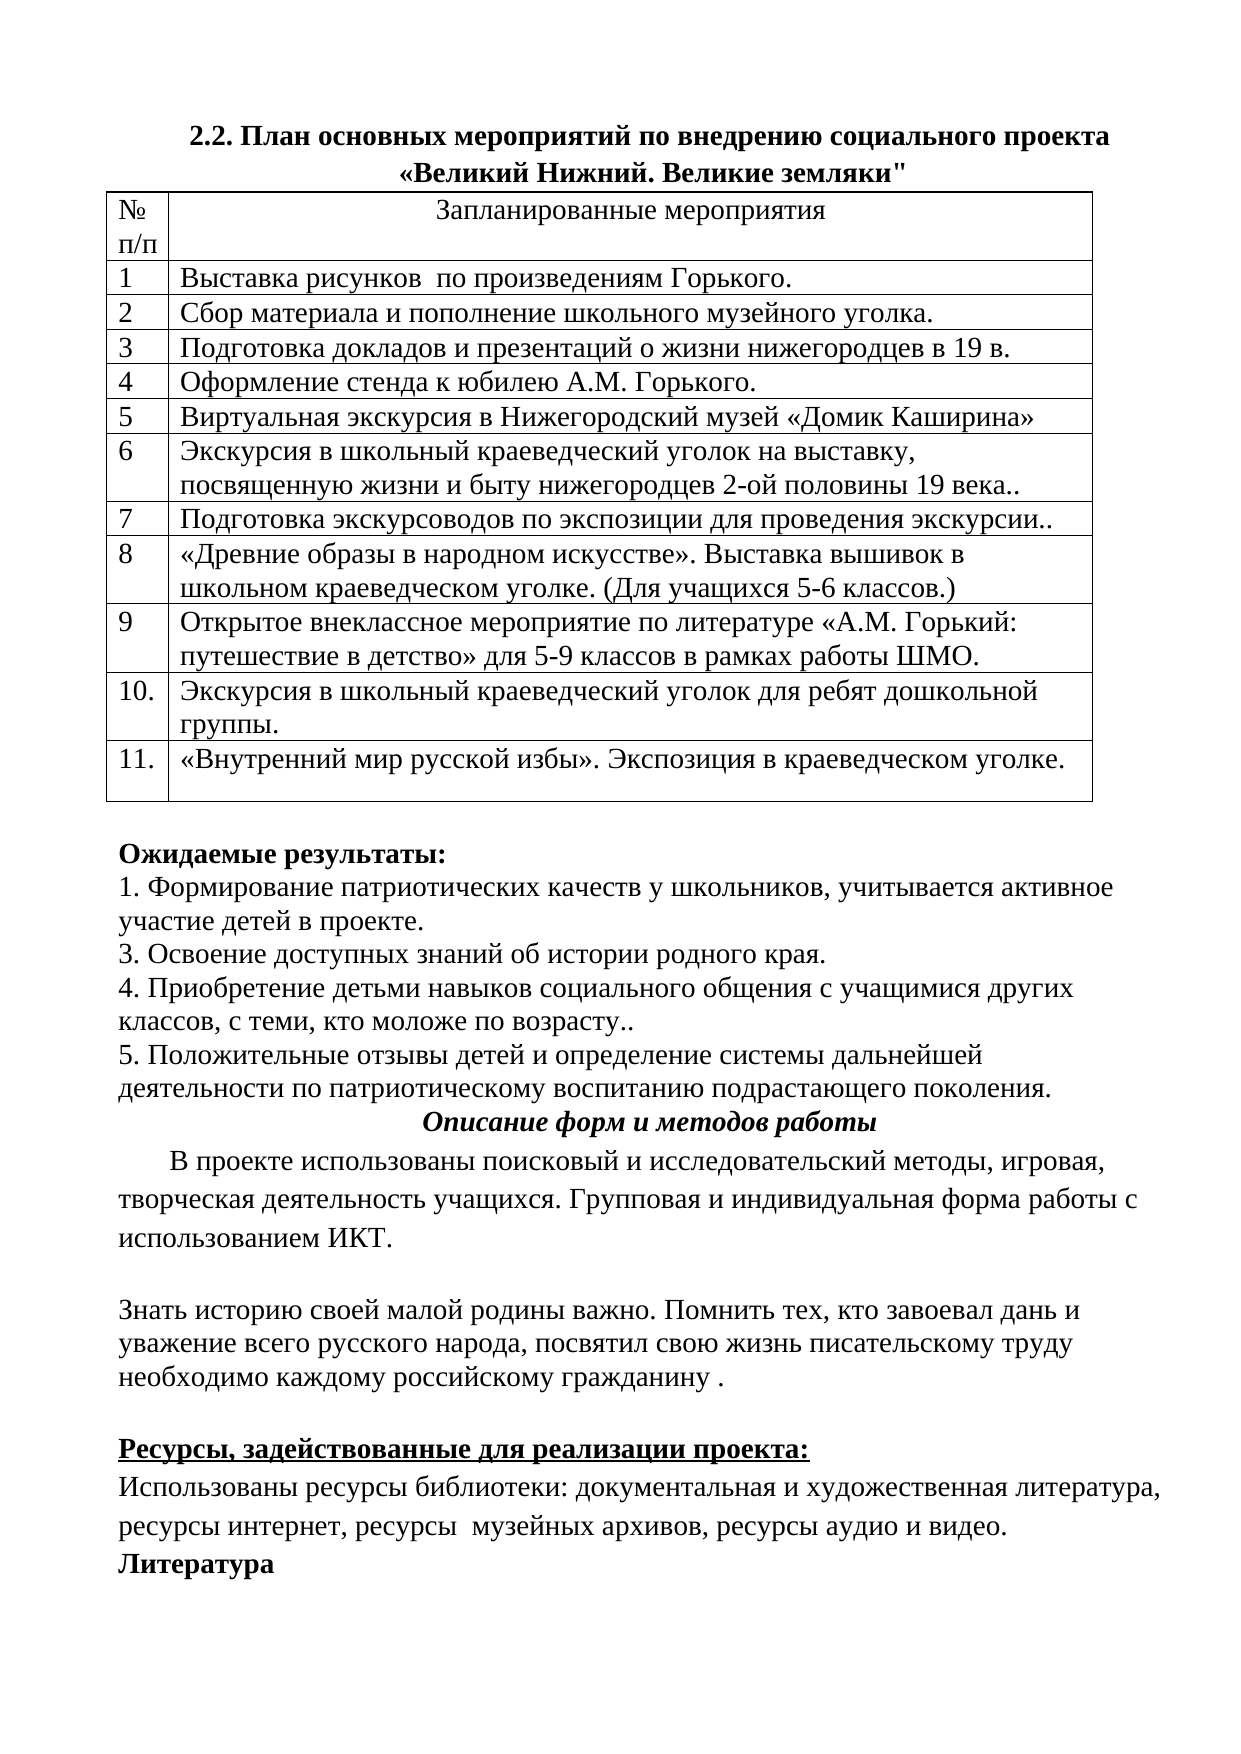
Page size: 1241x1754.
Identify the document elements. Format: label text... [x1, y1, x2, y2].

text В проекте использованы поисковый и исследовательский методы, игровая, творческая деятельность учащихся. Групповая и индивидуальная форма работы с использованием ИКТ. [118, 1143, 1181, 1253]
text Ожидаемые результаты: [118, 836, 1181, 869]
table_cell 10. [107, 673, 168, 740]
table_header № п/п [107, 193, 168, 259]
text деятельности по патриотическому воспитанию подрастающего поколения. [118, 1071, 1181, 1104]
table_cell 5 [107, 399, 168, 432]
table_cell Экскурсия в школьный краеведческий уголок для ребят дошкольной группы. [169, 673, 1092, 740]
table_cell 2 [107, 295, 168, 329]
table_cell 11. [107, 741, 168, 801]
table_cell Экскурсия в школьный краеведческий уголок на выставку, посвященную жизни и быту нижегородцев 2-ой половины 19 века.. [169, 434, 1092, 501]
table_cell 7 [107, 502, 168, 535]
text 3. Освоение доступных знаний об истории родного края. [118, 936, 1181, 970]
table_cell 8 [107, 536, 168, 603]
text 4. Приобретение детьми навыков социального общения с учащимися других классов, с теми, кто моложе по возрасту.. [118, 970, 1181, 1037]
table_cell Подготовка докладов и презентаций о жизни нижегородцев в 19 в. [169, 330, 1092, 363]
text «Великий Нижний. Великие земляки" [118, 155, 1181, 188]
text Литература [118, 1547, 1181, 1580]
text участие детей в проекте. [118, 903, 1181, 936]
table_cell Виртуальная экскурсия в Нижегородский музей «Домик Каширина» [169, 399, 1092, 432]
text 2.2. План основных мероприятий по внедрению социального проекта [118, 118, 1181, 152]
table_cell 4 [107, 364, 168, 398]
text Знать историю своей малой родины важно. Помнить тех, кто завоевал дань и уважение всего русского народа, посвятил свою жизнь писательскому труду необходимо каждому российскому гражданину . [118, 1292, 1181, 1392]
text 1. Формирование патриотических качеств у школьников, учитывается активное [118, 869, 1181, 903]
table_cell 9 [107, 604, 168, 672]
table_header Запланированные мероприятия [169, 193, 1092, 259]
table_cell 3 [107, 330, 168, 363]
table_cell 6 [107, 434, 168, 501]
text Описание форм и методов работы [118, 1104, 1181, 1138]
table_cell Открытое внеклассное мероприятие по литературе «А.М. Горький: путешествие в детство» для 5-9 классов в рамках работы ШМО. [169, 604, 1092, 672]
text 5. Положительные отзывы детей и определение системы дальнейшей [118, 1037, 1181, 1071]
table_cell «Внутренний мир русской избы». Экспозиция в краеведческом уголке. [169, 741, 1092, 801]
table_cell «Древние образы в народном искусстве». Выставка вышивок в школьном краеведческом уголке. (Для учащихся 5-6 классов.) [169, 536, 1092, 603]
table_cell Подготовка экскурсоводов по экспозиции для проведения экскурсии.. [169, 502, 1092, 535]
table_cell Сбор материала и пополнение школьного музейного уголка. [169, 295, 1092, 329]
text Использованы ресурсы библиотеки: документальная и художественная литература, ресурсы интернет, ресурсы музейных архивов, ресурсы аудио и видео. [118, 1469, 1181, 1542]
table_cell Выставка рисунков по произведениям Горького. [169, 261, 1092, 294]
table_cell 1 [107, 261, 168, 294]
table_cell Оформление стенда к юбилею А.М. Горького. [169, 364, 1092, 398]
text Ресурсы, задействованные для реализации проекта: [118, 1431, 1181, 1464]
